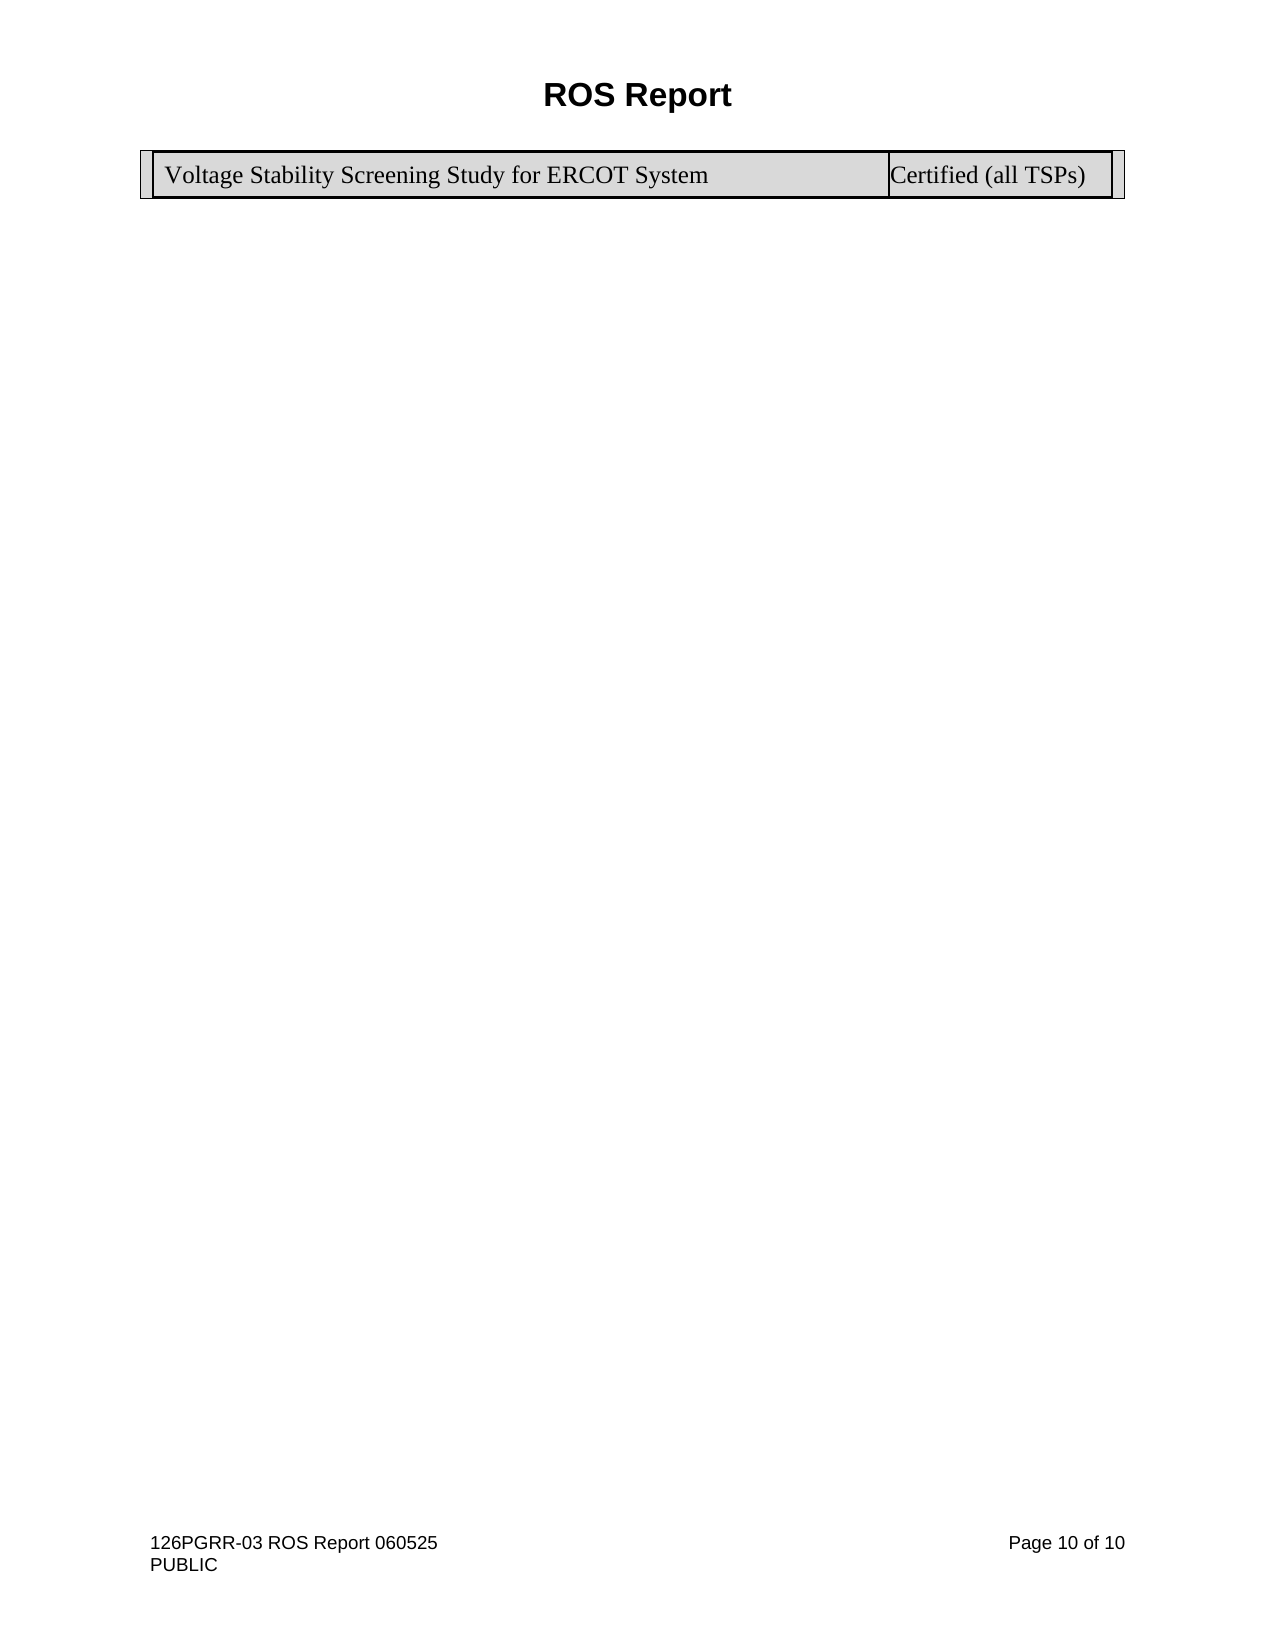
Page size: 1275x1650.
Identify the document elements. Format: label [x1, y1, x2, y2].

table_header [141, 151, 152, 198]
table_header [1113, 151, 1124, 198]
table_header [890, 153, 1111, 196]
table_header [154, 153, 888, 196]
